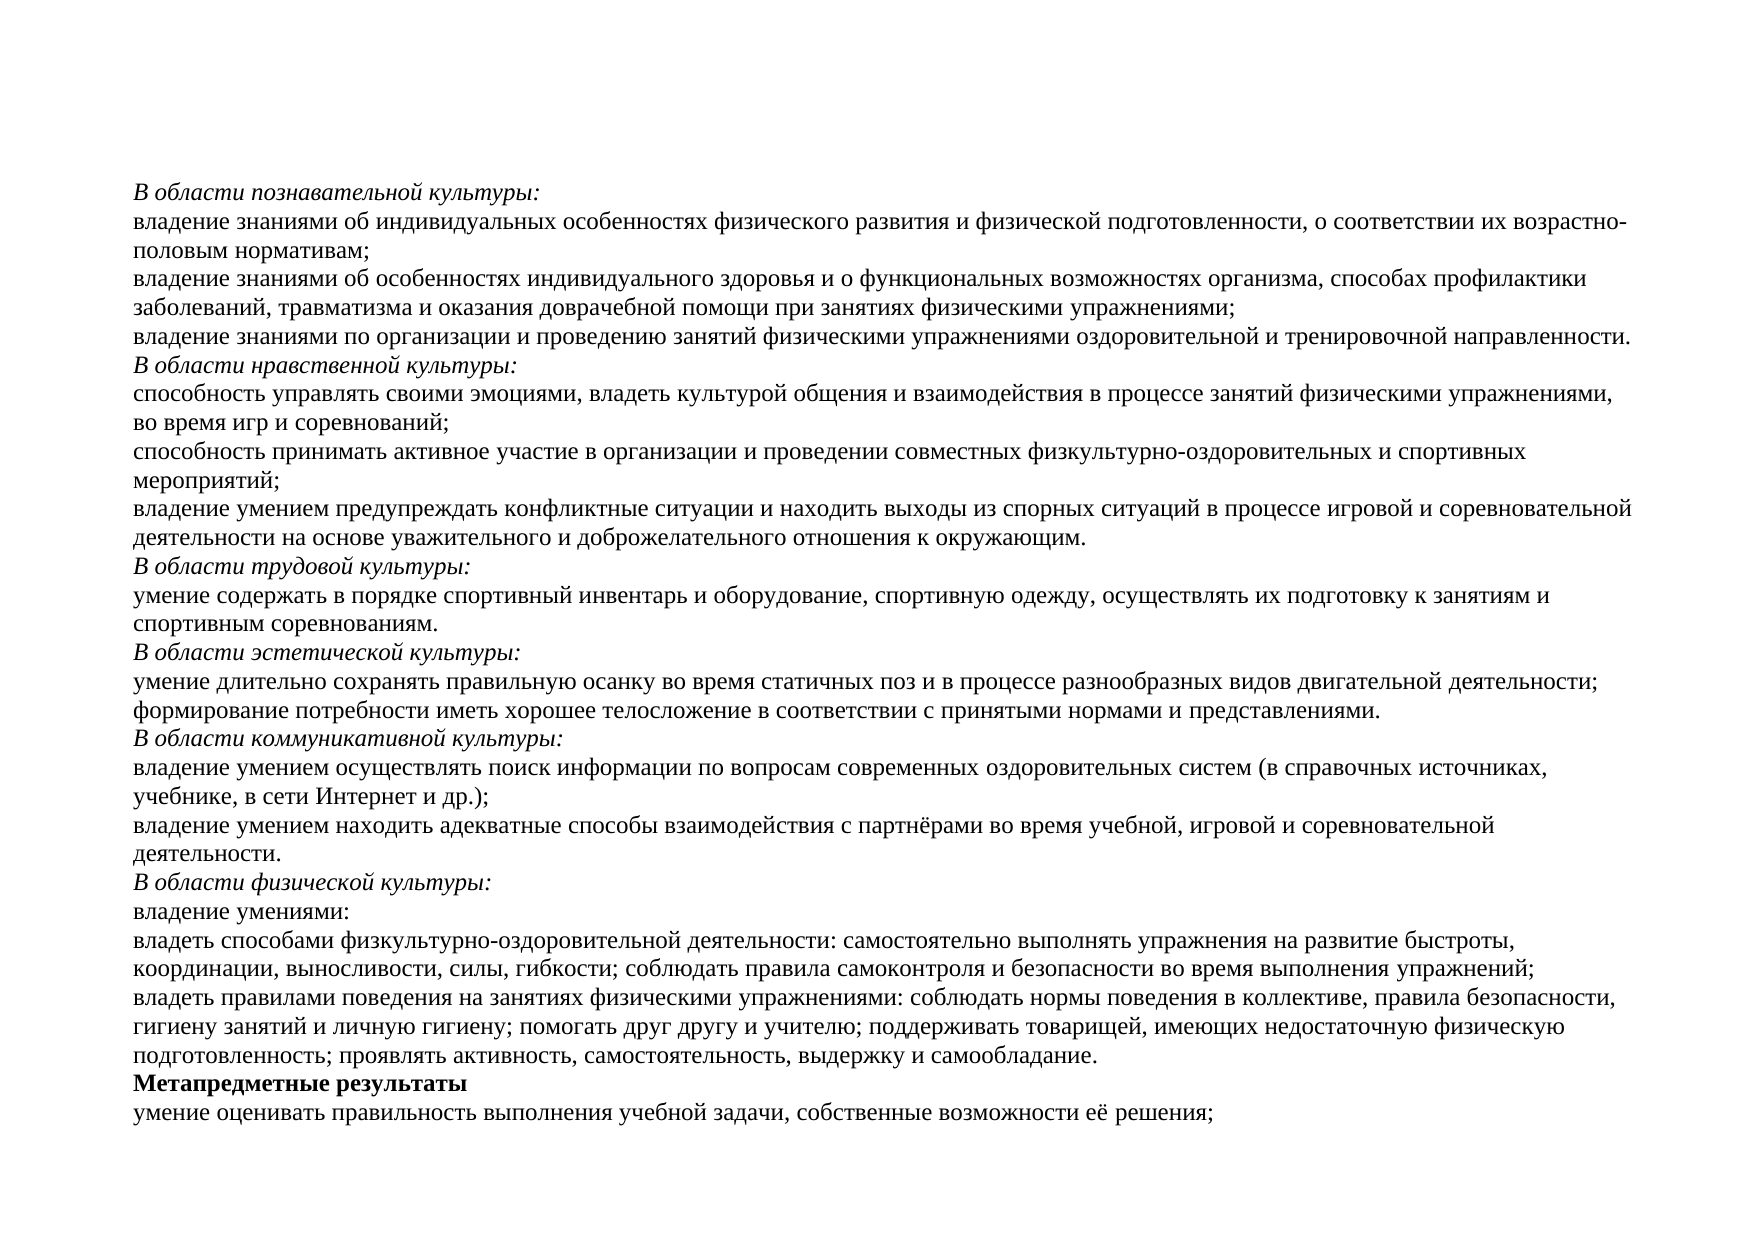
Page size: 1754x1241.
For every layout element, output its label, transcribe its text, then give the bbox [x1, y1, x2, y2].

text В области физической культуры: [133, 867, 1636, 896]
text владение знаниями об особенностях индивидуального здоровья и о функциональных возможностях организма, способах профилактики заболеваний, травматизма и оказания доврачебной помощи при занятиях физическими упражнениями; [133, 263, 1636, 321]
text владение умением предупреждать конфликтные ситуации и находить выходы из спорных ситуаций в процессе игровой и соревновательной деятельности на основе уважительного и доброжелательного отношения к окружающим. [133, 493, 1636, 551]
text владеть правилами поведения на занятиях физическими упражнениями: соблюдать нормы поведения в коллективе, правила безопасности, гигиену занятий и личную гигиену; помогать друг другу и учителю; поддерживать товарищей, имеющих недостаточную физическую подготовленность; проявлять активность, самостоятельность, выдержку и самообладание. [133, 982, 1636, 1068]
text способность управлять своими эмоциями, владеть культурой общения и взаимодействия в процессе занятий физическими упражнениями, во время игр и соревнований; [133, 378, 1636, 436]
text В области коммуникативной культуры: [133, 723, 1636, 752]
text владение знаниями об индивидуальных особенностях физического развития и физической подготовленности, о соответствии их возрастно- половым нормативам; [133, 206, 1636, 263]
text В области эстетической культуры: [133, 637, 1636, 666]
text умение длительно сохранять правильную осанку во время статичных поз и в процессе разнообразных видов двигательной деятельности; [133, 666, 1636, 695]
text умение оценивать правильность выполнения учебной задачи, собственные возможности её решения; [133, 1097, 1636, 1126]
text В области трудовой культуры: [133, 551, 1636, 580]
text владеть способами физкультурно-оздоровительной деятельности: самостоятельно выполнять упражнения на развитие быстроты, координации, выносливости, силы, гибкости; соблюдать правила самоконтроля и безопасности во время выполнения упражнений; [133, 925, 1636, 982]
text умение содержать в порядке спортивный инвентарь и оборудование, спортивную одежду, осуществлять их подготовку к занятиям и спортивным соревнованиям. [133, 580, 1636, 637]
text владение знаниями по организации и проведению занятий физическими упражнениями оздоровительной и тренировочной направленности. [133, 321, 1636, 350]
text владение умением осуществлять поиск информации по вопросам современных оздоровительных систем (в справочных источниках, учебнике, в сети Интернет и др.); [133, 752, 1636, 810]
text владение умениями: [133, 896, 1636, 925]
text В области нравственной культуры: [133, 350, 1636, 378]
text способность принимать активное участие в организации и проведении совместных физкультурно-оздоровительных и спортивных мероприятий; [133, 436, 1636, 493]
text Метапредметные результаты [133, 1068, 1636, 1097]
text В области познавательной культуры: [133, 177, 1636, 206]
text формирование потребности иметь хорошее телосложение в соответствии с принятыми нормами и представлениями. [133, 695, 1636, 723]
text владение умением находить адекватные способы взаимодействия с партнёрами во время учебной, игровой и соревновательной деятельности. [133, 810, 1636, 867]
